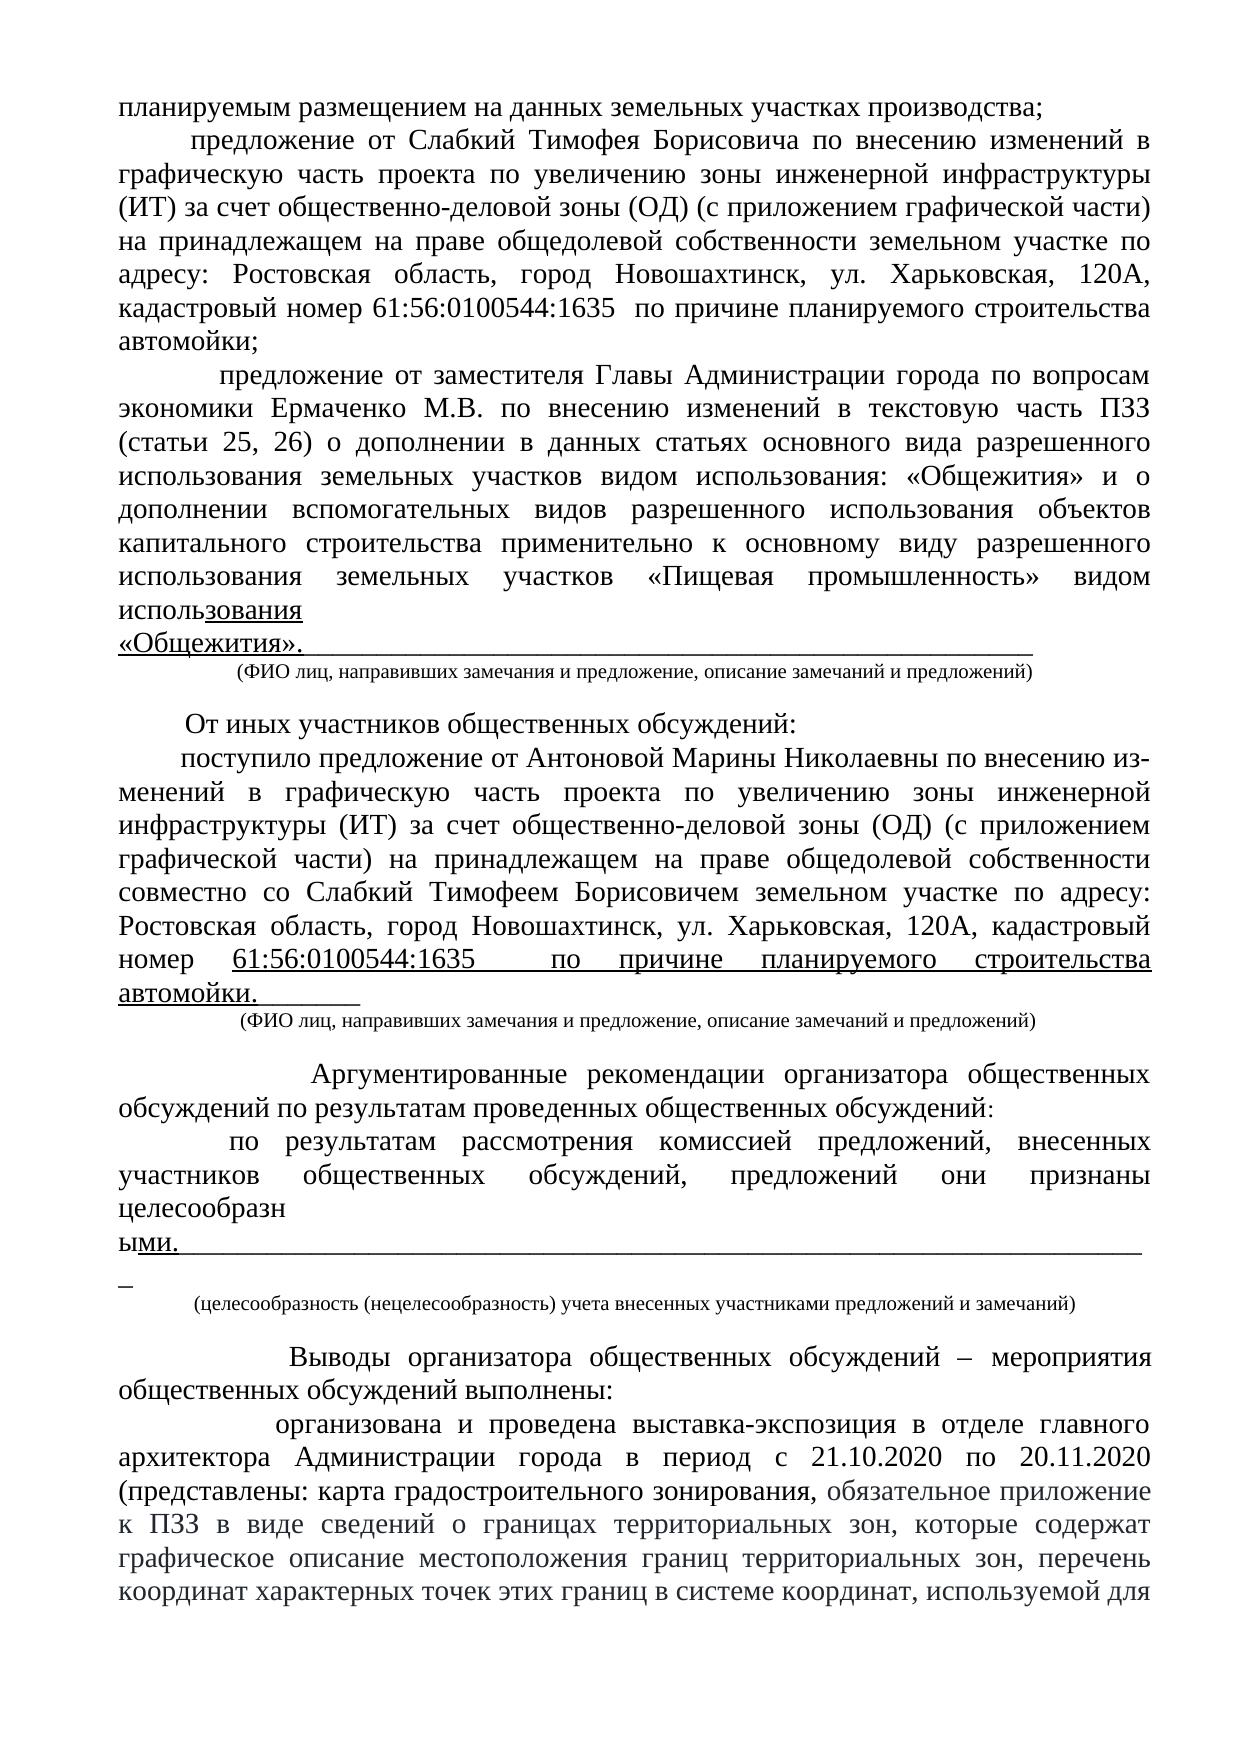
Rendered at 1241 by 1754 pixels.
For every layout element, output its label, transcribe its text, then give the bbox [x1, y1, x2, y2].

text поступило предложение от Антоновой Марины Николаевны по внесению из-менений в графическую часть проекта по увеличению зоны инженерной инфраструктуры (ИТ) за счет общественно-деловой зоны (ОД) (с приложением графической части) на принадлежащем на праве общедолевой собственности совместно со Слабкий Тимофеем Борисовичем земельном участке по адресу: Ростовская область, город Новошахтинск, ул. Харьковская, 120А, кадастровый номер 61:56:0100544:1635 по причине планируемого строительства автомойки._______ [118, 740, 1152, 1008]
text (ФИО лиц, направивших замечания и предложение, описание замечаний и предложений) [177, 1008, 1152, 1032]
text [118, 1406, 1152, 1506]
text предложение от заместителя Главы Администрации города по вопросам экономики Ермаченко М.В. по внесению изменений в текстовую часть ПЗЗ (статьи 25, 26) о дополнении в данных статьях основного вида разрешенного использования земельных участков видом использования: «Общежития» и о дополнении вспомогательных видов разрешенного использования объектов капитального строительства применительно к основному виду разрешенного использования земельных участков «Пищевая промышленность» видом использования «Общежития».__________________________________________________ [118, 357, 1152, 659]
text Аргументированные рекомендации организатора общественных обсуждений по результатам проведенных общественных обсуждений: [118, 1056, 1152, 1123]
text по результатам рассмотрения комиссией предложений, внесенных участников общественных обсуждений, предложений они признаны целесообразными.___________________________________________________________________ [118, 1123, 1152, 1291]
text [118, 89, 1152, 122]
text Выводы организатора общественных обсуждений – мероприятия общественных обсуждений выполнены: [118, 1339, 1152, 1406]
text (целесообразность (нецелесообразность) учета внесенных участниками предложений и замечаний) [118, 1291, 1152, 1315]
text предложение от Слабкий Тимофея Борисовича по внесению изменений в графическую часть проекта по увеличению зоны инженерной инфраструктуры (ИТ) за счет общественно-деловой зоны (ОД) (с приложением графической части) на принадлежащем на праве общедолевой собственности земельном участке по адресу: Ростовская область, город Новошахтинск, ул. Харьковская, 120А, кадастровый номер 61:56:0100544:1635 по причине планируемого строительства автомойки; [118, 122, 1152, 357]
text От иных участников общественных обсуждений: [177, 707, 1152, 740]
text (ФИО лиц, направивших замечания и предложение, описание замечаний и предложений) [118, 659, 1152, 683]
